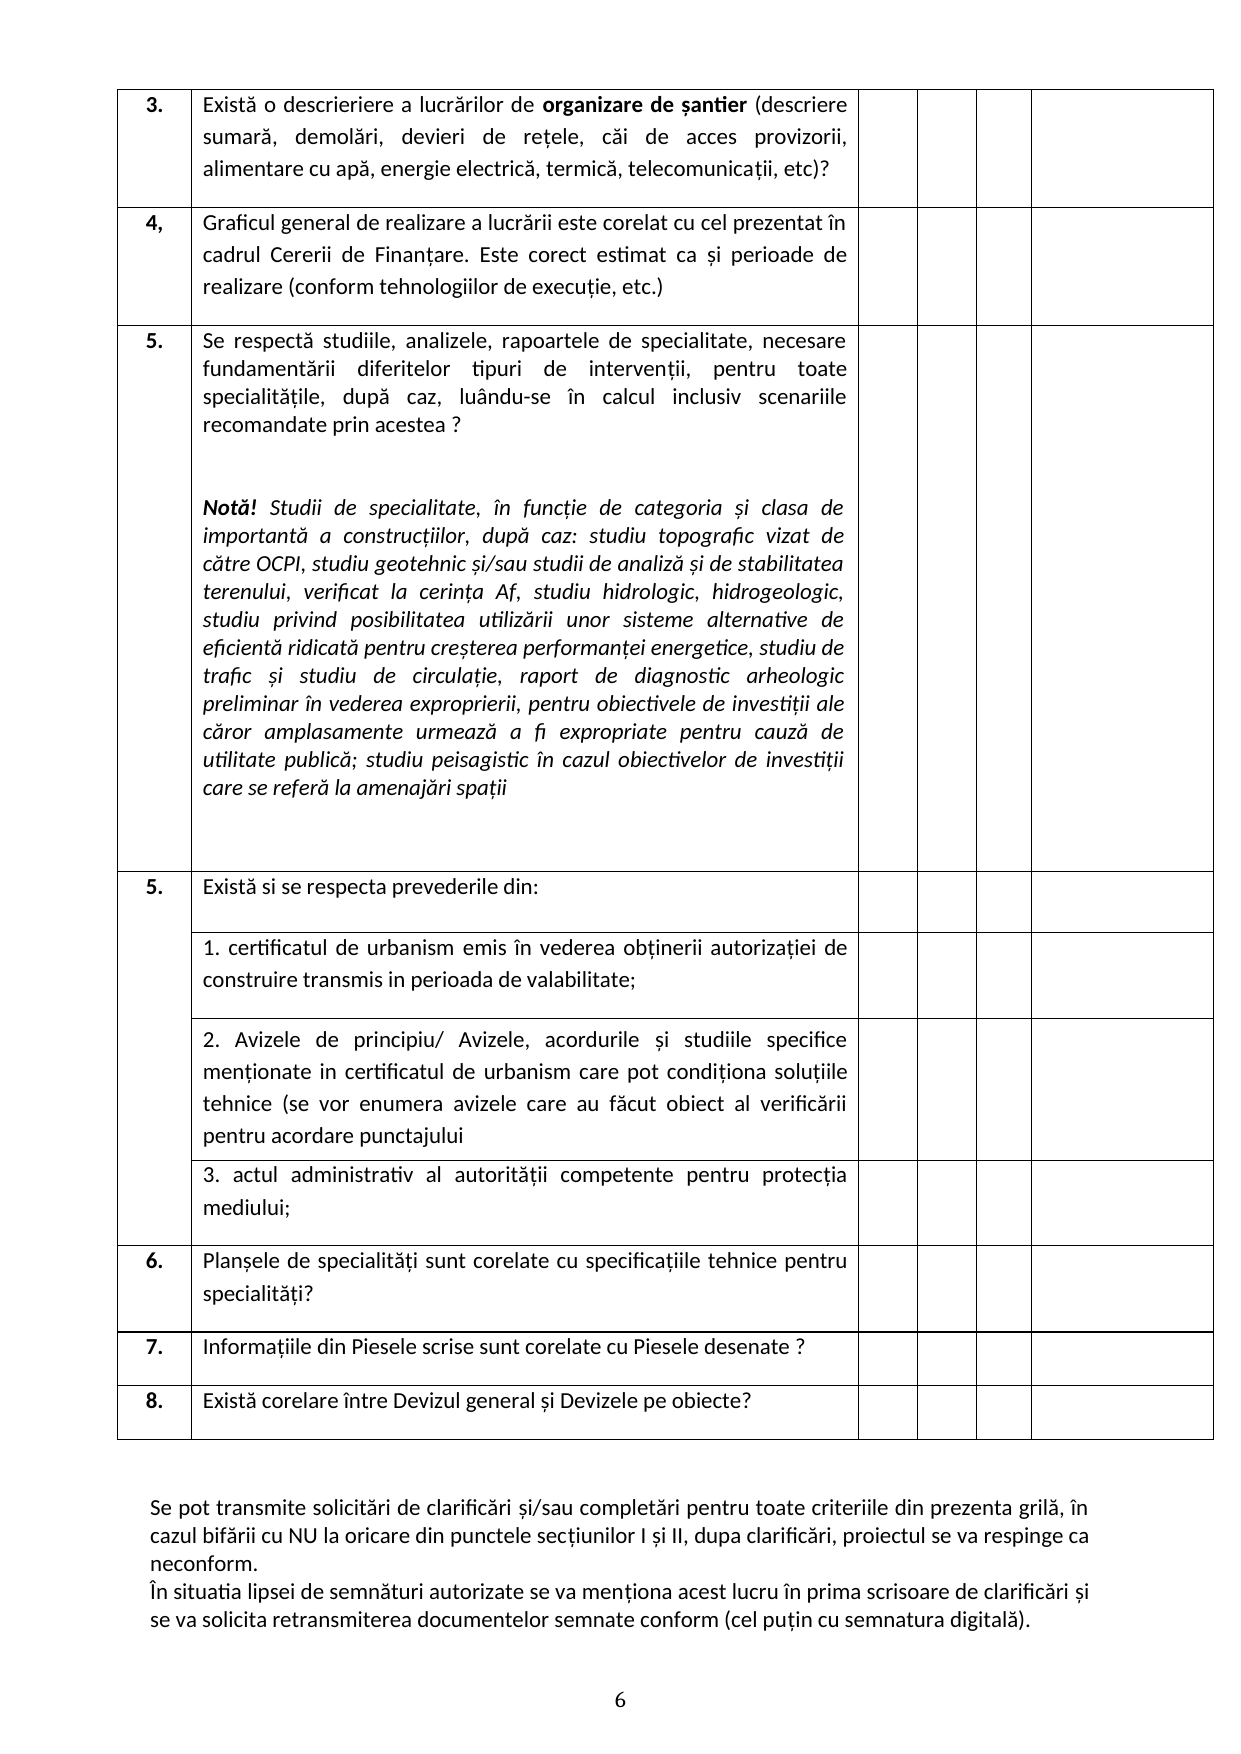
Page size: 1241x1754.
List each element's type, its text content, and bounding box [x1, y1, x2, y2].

table_cell [859, 1386, 917, 1439]
table_cell 2. Avizele de principiu/ Avizele, acordurile și studiile specifice menționate in certificatul de urbanism care pot condiționa soluțiile tehnice (se vor enumera avizele care au făcut obiect al verificării pentru acordare punctajului [192, 1019, 858, 1159]
table_cell [859, 1333, 917, 1385]
table_cell [859, 326, 917, 871]
table_cell [977, 1161, 1031, 1245]
table_cell [918, 872, 976, 932]
table_cell [918, 1161, 976, 1245]
table_cell [859, 208, 917, 325]
table_cell [1032, 1246, 1213, 1331]
table_cell [977, 326, 1031, 871]
table_cell 4, [118, 208, 191, 325]
table_cell [918, 1246, 976, 1331]
table_cell [977, 1386, 1031, 1439]
table_cell [1032, 326, 1213, 871]
table_cell [1032, 872, 1213, 932]
table_cell [1032, 208, 1213, 325]
table_cell Graficul general de realizare a lucrării este corelat cu cel prezentat în cadrul Cererii de Finanțare. Este corect estimat ca și perioade de realizare (conform tehnologiilor de execuție, etc.) [192, 208, 858, 325]
table_cell 6. [118, 1246, 191, 1331]
table_cell [1032, 1386, 1213, 1439]
table_cell 5. [118, 872, 191, 1245]
table_cell [859, 90, 917, 207]
table_cell [859, 933, 917, 1017]
table_cell [1032, 1333, 1213, 1385]
table_cell Se respectă studiile, analizele, rapoartele de specialitate, necesare fundamentării diferitelor tipuri de intervenții, pentru toate specialitățile, după caz, luându-se în calcul inclusiv scenariile recomandate prin acestea ? Notă! Studii de specialitate, în funcție de categoria şi clasa de importantă a construcțiilor, după caz: studiu topografic vizat de către OCPI, studiu geotehnic şi/sau studii de analiză şi de stabilitatea terenului, verificat la cerința Af, studiu hidrologic, hidrogeologic, studiu privind posibilitatea utilizării unor sisteme alternative de eficientă ridicată pentru creșterea performanței energetice, studiu de trafic și studiu de circulație, raport de diagnostic arheologic preliminar în vederea exproprierii, pentru obiectivele de investiții ale căror amplasamente urmează a fi expropriate pentru cauză de utilitate publică; studiu peisagistic în cazul obiectivelor de investiții care se referă la amenajări spații [192, 326, 858, 871]
text În situatia lipsei de semnături autorizate se va menționa acest lucru în prima scrisoare de clarificări și se va solicita retransmiterea documentelor semnate conform (cel puțin cu semnatura digitală). [150, 1577, 1090, 1633]
table_cell [977, 1333, 1031, 1385]
table_cell [1032, 90, 1213, 207]
table_cell 1. certificatul de urbanism emis în vederea obținerii autorizației de construire transmis in perioada de valabilitate; [192, 933, 858, 1017]
table_cell [918, 1386, 976, 1439]
table_cell [977, 1246, 1031, 1331]
table_cell [859, 1246, 917, 1331]
table_cell 3. actul administrativ al autorității competente pentru protecția mediului; [192, 1161, 858, 1245]
table_cell [977, 208, 1031, 325]
table_cell Informațiile din Piesele scrise sunt corelate cu Piesele desenate ? [192, 1333, 858, 1385]
table_cell [1032, 1161, 1213, 1245]
table_cell Există si se respecta prevederile din: [192, 872, 858, 932]
table_cell [977, 872, 1031, 932]
text Se pot transmite solicitări de clarificări și/sau completări pentru toate criteriile din prezenta grilă, în cazul bifării cu NU la oricare din punctele secțiunilor I și II, dupa clarificări, proiectul se va respinge ca neconform. [150, 1493, 1090, 1577]
table_cell [918, 933, 976, 1017]
table_cell [1032, 1019, 1213, 1159]
table_cell [859, 872, 917, 932]
table_cell [859, 1161, 917, 1245]
table_cell 5. [118, 326, 191, 871]
table_cell [918, 1333, 976, 1385]
table_cell Planșele de specialități sunt corelate cu specificațiile tehnice pentru specialități? [192, 1246, 858, 1331]
table_cell 7. [118, 1333, 191, 1385]
table_cell [918, 1019, 976, 1159]
table_cell [918, 208, 976, 325]
table_cell Există o descrieriere a lucrărilor de organizare de șantier (descriere sumară, demolări, devieri de rețele, căi de acces provizorii, alimentare cu apă, energie electrică, termică, telecomunicații, etc)? [192, 90, 858, 207]
table_cell [918, 326, 976, 871]
table_cell [977, 90, 1031, 207]
table_cell [918, 90, 976, 207]
table_cell 8. [118, 1386, 191, 1439]
table_cell 3. [118, 90, 191, 207]
table_cell [977, 1019, 1031, 1159]
table_cell [1032, 933, 1213, 1017]
table_cell [859, 1019, 917, 1159]
table_cell [977, 933, 1031, 1017]
table_cell Există corelare între Devizul general şi Devizele pe obiecte? [192, 1386, 858, 1439]
